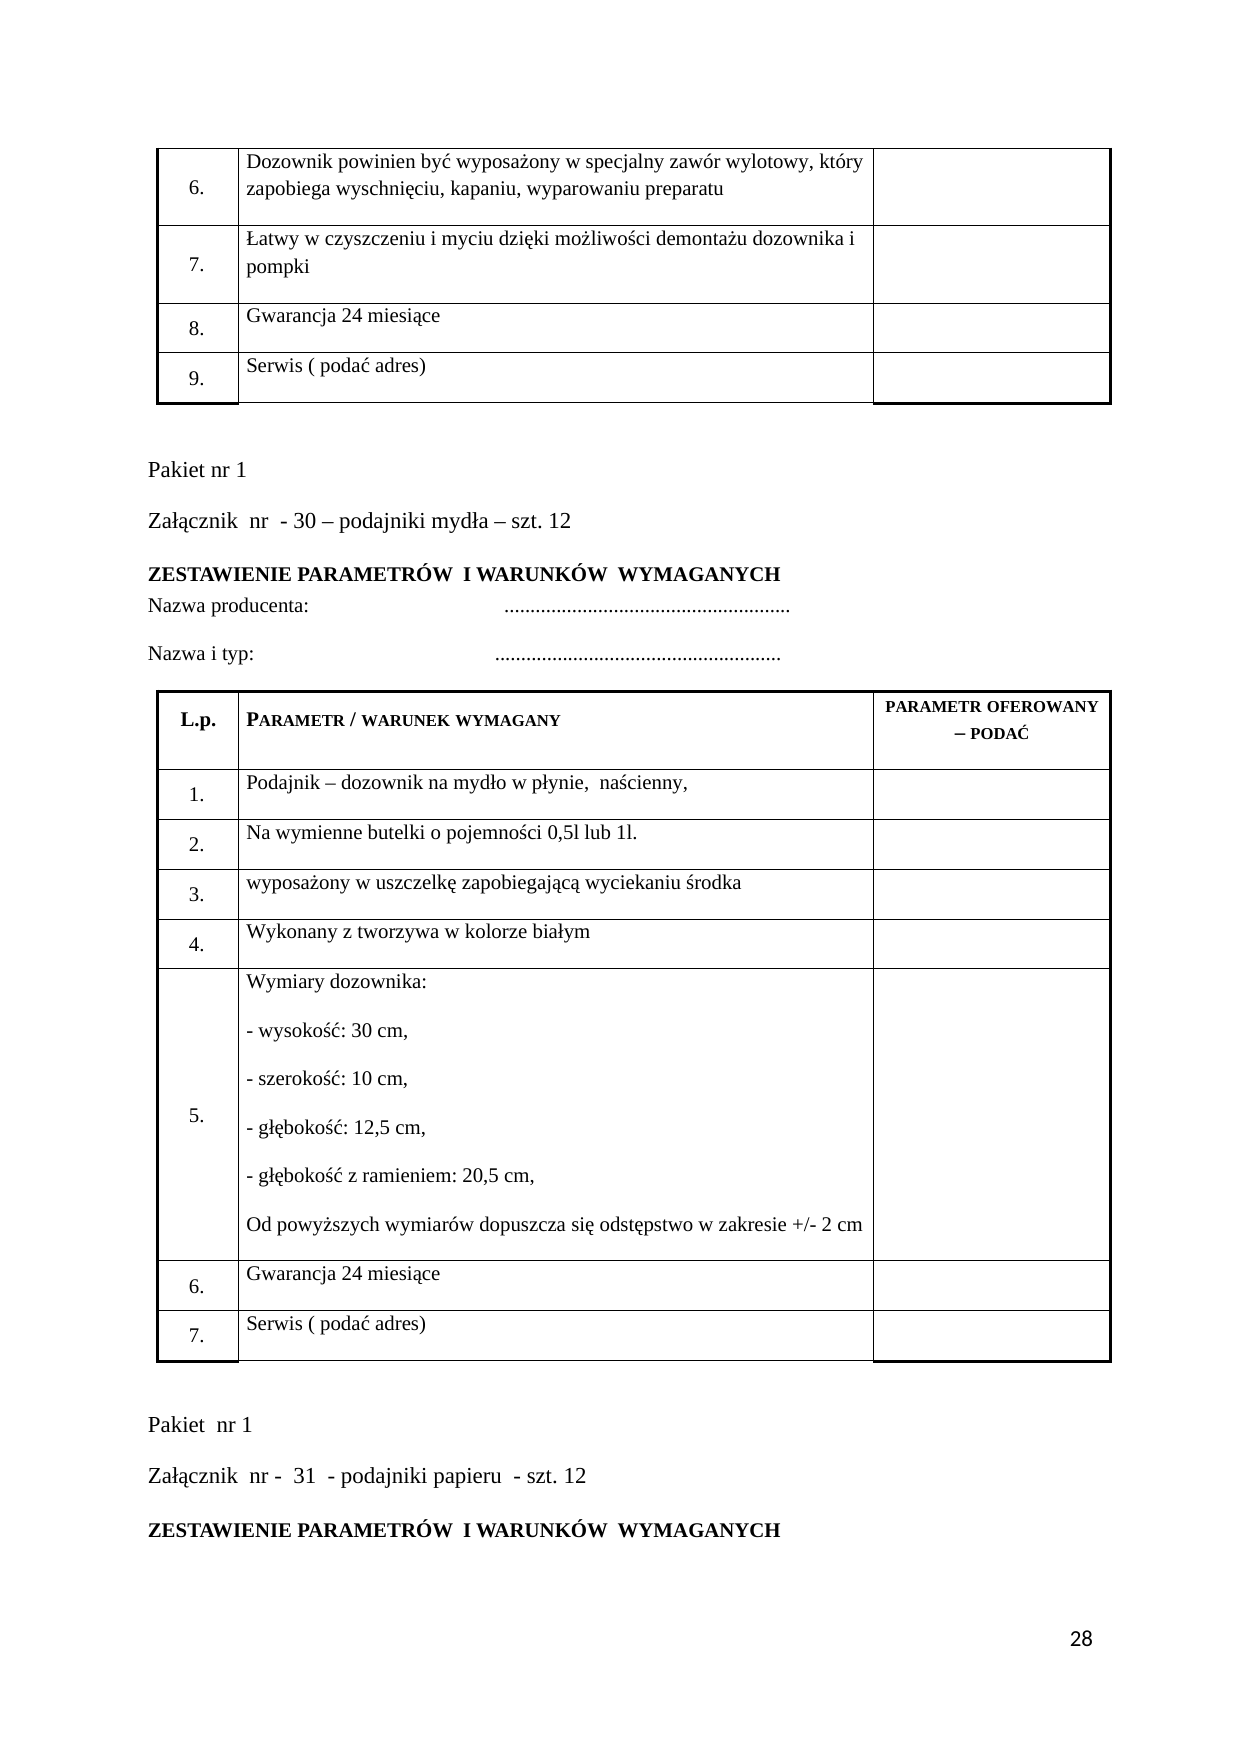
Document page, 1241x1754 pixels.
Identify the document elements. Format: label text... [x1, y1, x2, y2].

table_cell [159, 920, 238, 968]
table_cell [874, 1261, 1109, 1310]
table_cell Gwarancja 24 miesiące [239, 1261, 873, 1310]
table_cell [874, 920, 1109, 968]
table_cell [159, 820, 238, 869]
table_cell [874, 870, 1109, 918]
table_cell [159, 1311, 238, 1360]
table_cell [874, 969, 1109, 1260]
table_cell [874, 149, 1109, 225]
table_cell wyposażony w uszczelkę zapobiegającą wyciekaniu środka [239, 870, 873, 918]
text Załącznik nr - 31 - podajniki papieru - szt. 12 [148, 1462, 1093, 1489]
subtitle ZESTAWIENIE PARAMETRÓW I WARUNKÓW WYMAGANYCH [148, 562, 1093, 586]
subtitle ZESTAWIENIE PARAMETRÓW I WARUNKÓW WYMAGANYCH [148, 1518, 1093, 1542]
table_cell [874, 770, 1109, 819]
text Pakiet nr 1 [148, 456, 1093, 482]
table_cell [159, 304, 238, 352]
table_cell Serwis ( podać adres) [239, 1311, 873, 1360]
text Pakiet nr 1 [148, 1411, 1093, 1438]
table_header Parametr / warunek wymagany [239, 693, 873, 769]
table_cell Wymiary dozownika: - wysokość: 30 cm, - szerokość: 10 cm, - głębokość: 12,5 cm, - głębokość z ramieniem: 20,5 cm, Od powyższych wymiarów dopuszcza się odstępstwo w zakresie +/- 2 cm [239, 969, 873, 1260]
table_cell Serwis ( podać adres) [239, 353, 873, 402]
table_cell Dozownik powinien być wyposażony w specjalny zawór wylotowy, który zapobiega wyschnięciu, kapaniu, wyparowaniu preparatu [239, 149, 873, 225]
table_header parametr oferowany – podać [874, 693, 1109, 769]
table_cell [874, 304, 1109, 352]
table_cell [874, 353, 1109, 402]
table_header L.p. [159, 693, 238, 769]
table_cell [874, 1311, 1109, 1360]
table_cell Wykonany z tworzywa w kolorze białym [239, 920, 873, 968]
text Załącznik nr - 30 – podajniki mydła – szt. 12 [148, 507, 1093, 533]
table_cell [874, 226, 1109, 302]
text Nazwa producenta: ....................................................... [148, 593, 1093, 617]
table_cell Podajnik – dozownik na mydło w płynie, naścienny, [239, 770, 873, 819]
table_cell [159, 969, 238, 1260]
table_cell [159, 1261, 238, 1310]
table_cell [159, 353, 238, 402]
table_cell [159, 770, 238, 819]
table_cell Gwarancja 24 miesiące [239, 304, 873, 352]
table_cell [159, 149, 238, 225]
text Nazwa i typ: ....................................................... [148, 641, 1093, 665]
table_cell [159, 870, 238, 918]
table_cell [159, 226, 238, 302]
table_cell [874, 820, 1109, 869]
table_cell Na wymienne butelki o pojemności 0,5l lub 1l. [239, 820, 873, 869]
table_cell Łatwy w czyszczeniu i myciu dzięki możliwości demontażu dozownika i pompki [239, 226, 873, 302]
